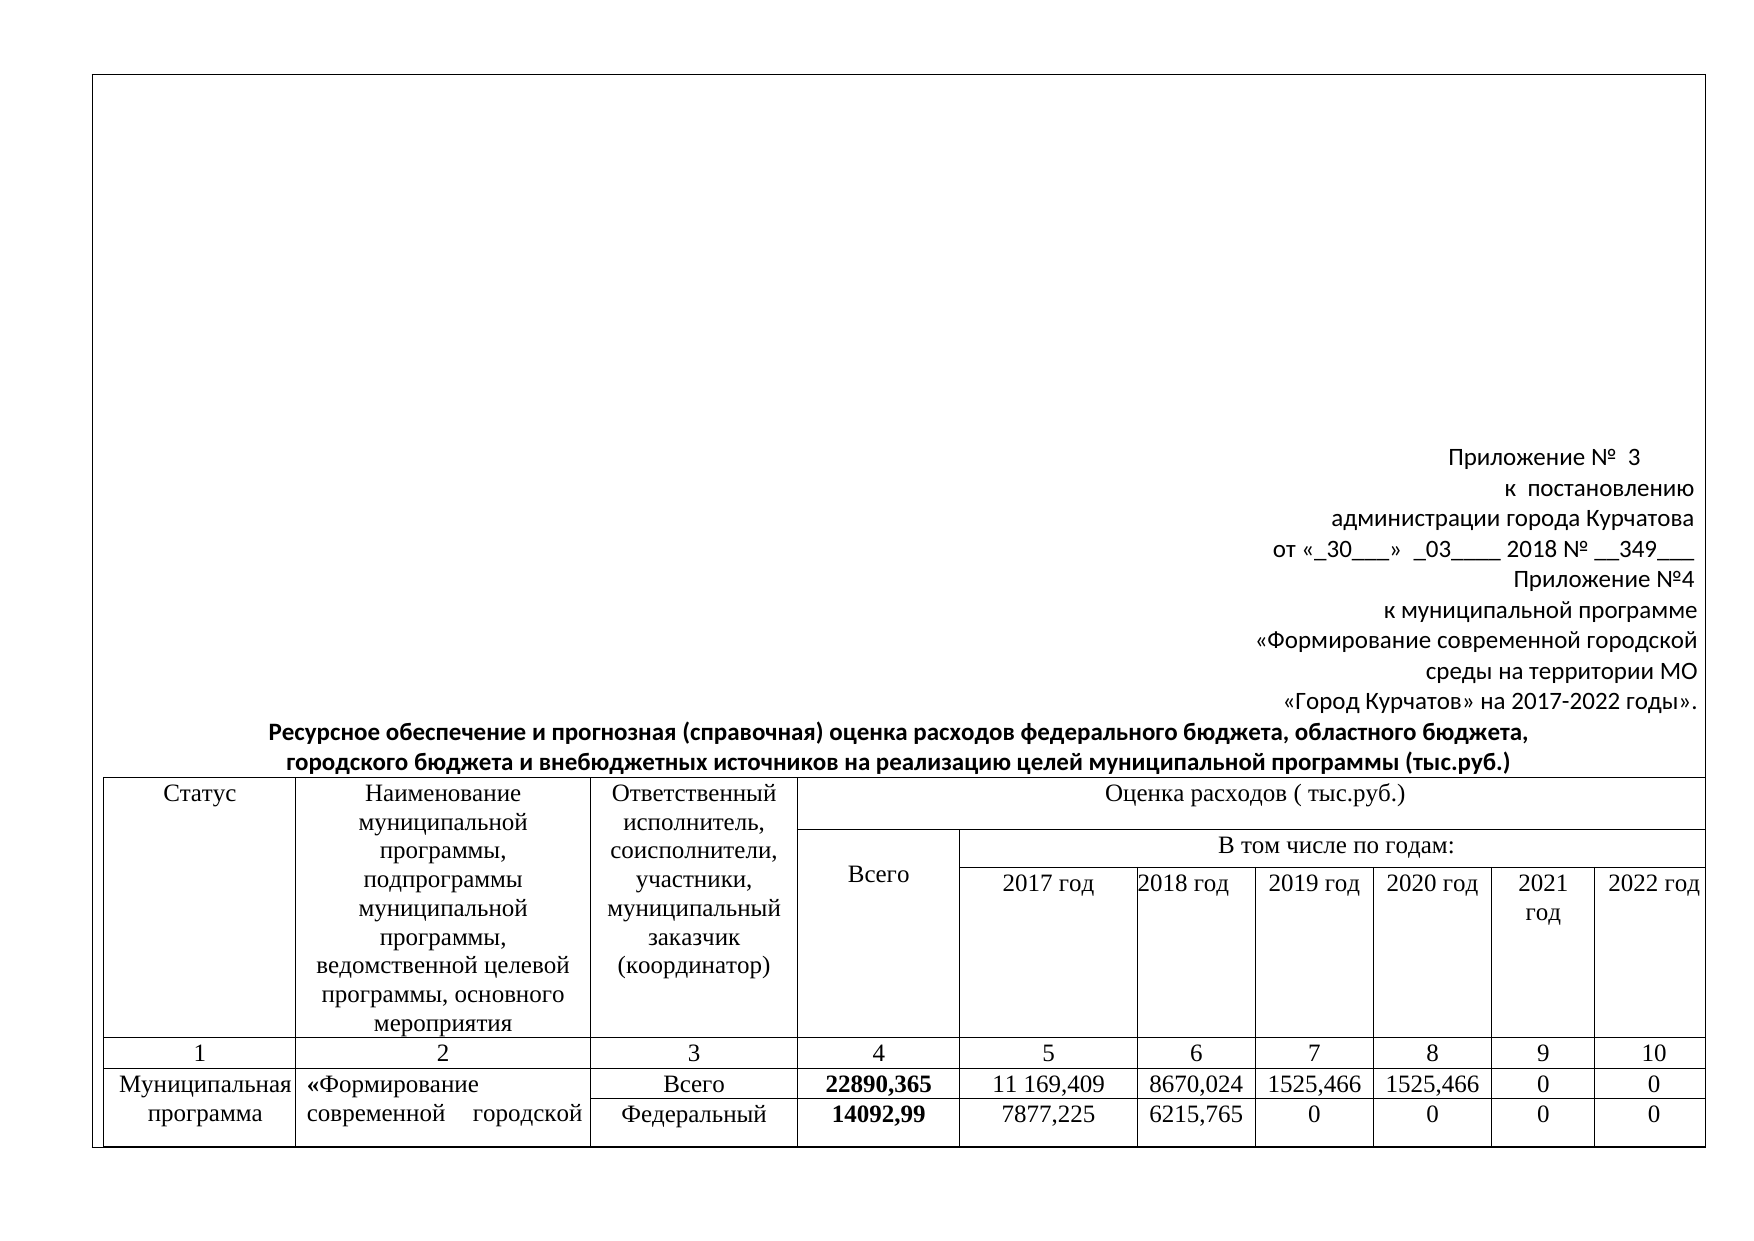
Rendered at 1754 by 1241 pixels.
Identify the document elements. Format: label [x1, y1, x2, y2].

table_header [93, 75, 1705, 1147]
